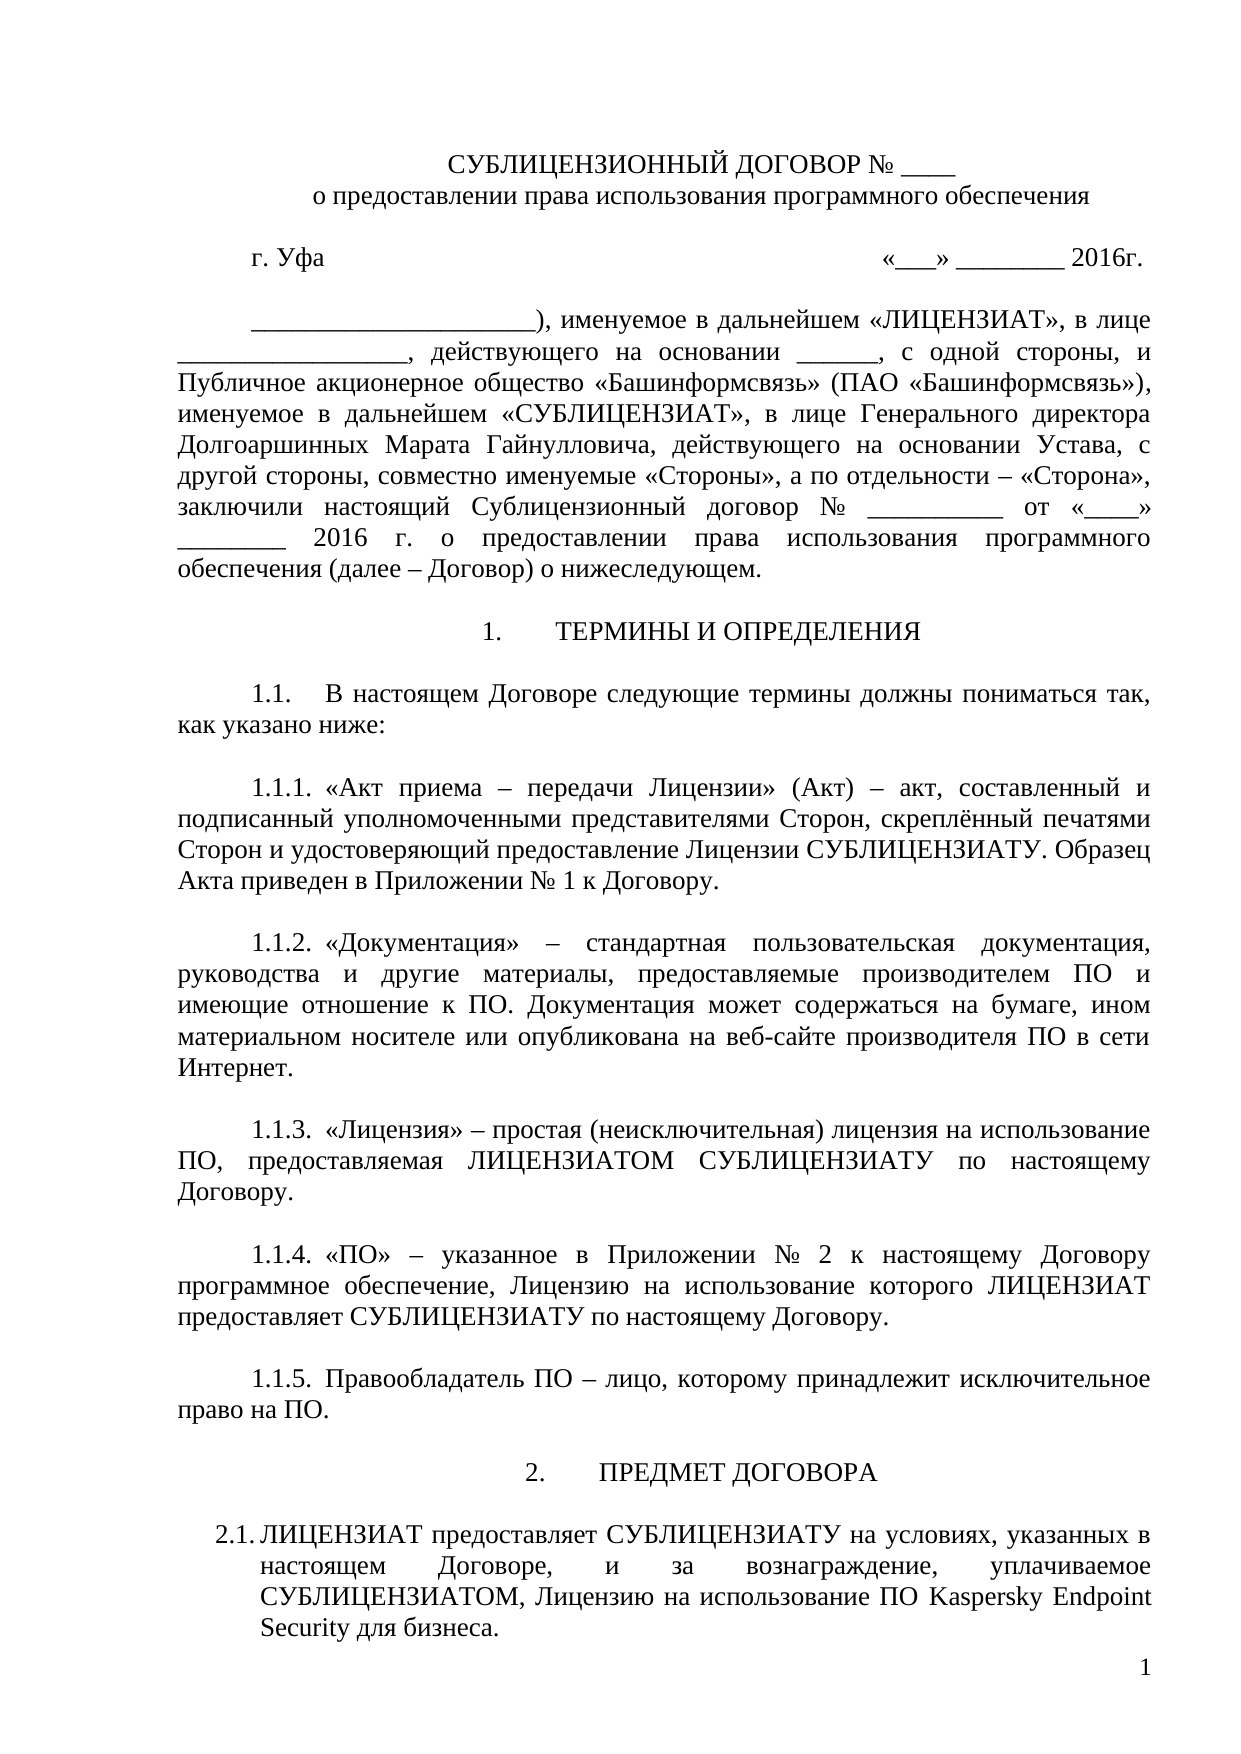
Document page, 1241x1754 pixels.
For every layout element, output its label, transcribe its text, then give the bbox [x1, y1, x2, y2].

text о предоставлении права использования программного обеспечения [177, 179, 1152, 210]
list «Документация» – стандартная пользовательская документация, руководства и другие материалы, предоставляемые производителем ПО и имеющие отношение к ПО. Документация может содержаться на бумаге, ином материальном носителе или опубликована на веб-сайте производителя ПО в сети Интернет. [177, 926, 1152, 1082]
list ТЕРМИНЫ И ОПРЕДЕЛЕНИЯ [177, 615, 1152, 646]
text СУБЛИЦЕНЗИОННЫЙ ДОГОВОР № ____ [177, 148, 1152, 179]
list «Лицензия» – простая (неисключительная) лицензия на использование ПО, предоставляемая ЛИЦЕНЗИАТОМ СУБЛИЦЕНЗИАТУ по настоящему Договору. [177, 1113, 1152, 1207]
list ПРЕДМЕТ ДОГОВОРА [177, 1456, 1152, 1487]
list «Акт приема – передачи Лицензии» (Акт) – акт, составленный и подписанный уполномоченными представителями Сторон, скреплённый печатями Сторон и удостоверяющий предоставление Лицензии СУБЛИЦЕНЗИАТУ. Образец Акта приведен в Приложении № 1 к Договору. [177, 771, 1152, 895]
text г. Уфа «___» ________ 2016г. [177, 241, 1152, 272]
list В настоящем Договоре следующие термины должны пониматься так, как указано ниже: [177, 677, 1152, 739]
list ЛИЦЕНЗИАТ предоставляет СУБЛИЦЕНЗИАТУ на условиях, указанных в настоящем Договоре, и за вознаграждение, уплачиваемое СУБЛИЦЕНЗИАТОМ, Лицензию на использование ПО Kaspersky Endpoint Security для бизнеса. [215, 1518, 1152, 1643]
list «ПО» – указанное в Приложении № 2 к настоящему Договору программное обеспечение, Лицензию на использование которого ЛИЦЕНЗИАТ предоставляет СУБЛИЦЕНЗИАТУ по настоящему Договору. [177, 1238, 1152, 1331]
list Правообладатель ПО – лицо, которому принадлежит исключительное право на ПО. [177, 1362, 1152, 1425]
text _____________________), именуемое в дальнейшем «ЛИЦЕНЗИАТ», в лице _________________, действующего на основании ______, с одной стороны, и Публичное акционерное общество «Башинформсвязь» (ПАО «Башинформсвязь»), именуемое в дальнейшем «СУБЛИЦЕНЗИАТ», в лице Генерального директора Долгоаршинных Марата Гайнулловича, действующего на основании Устава, с другой стороны, совместно именуемые «Стороны», а по отдельности – «Сторона», заключили настоящий Сублицензионный договор № __________ от «____» ________ 2016 г. о предоставлении права использования программного обеспечения (далее – Договор) о нижеследующем. [177, 303, 1152, 584]
